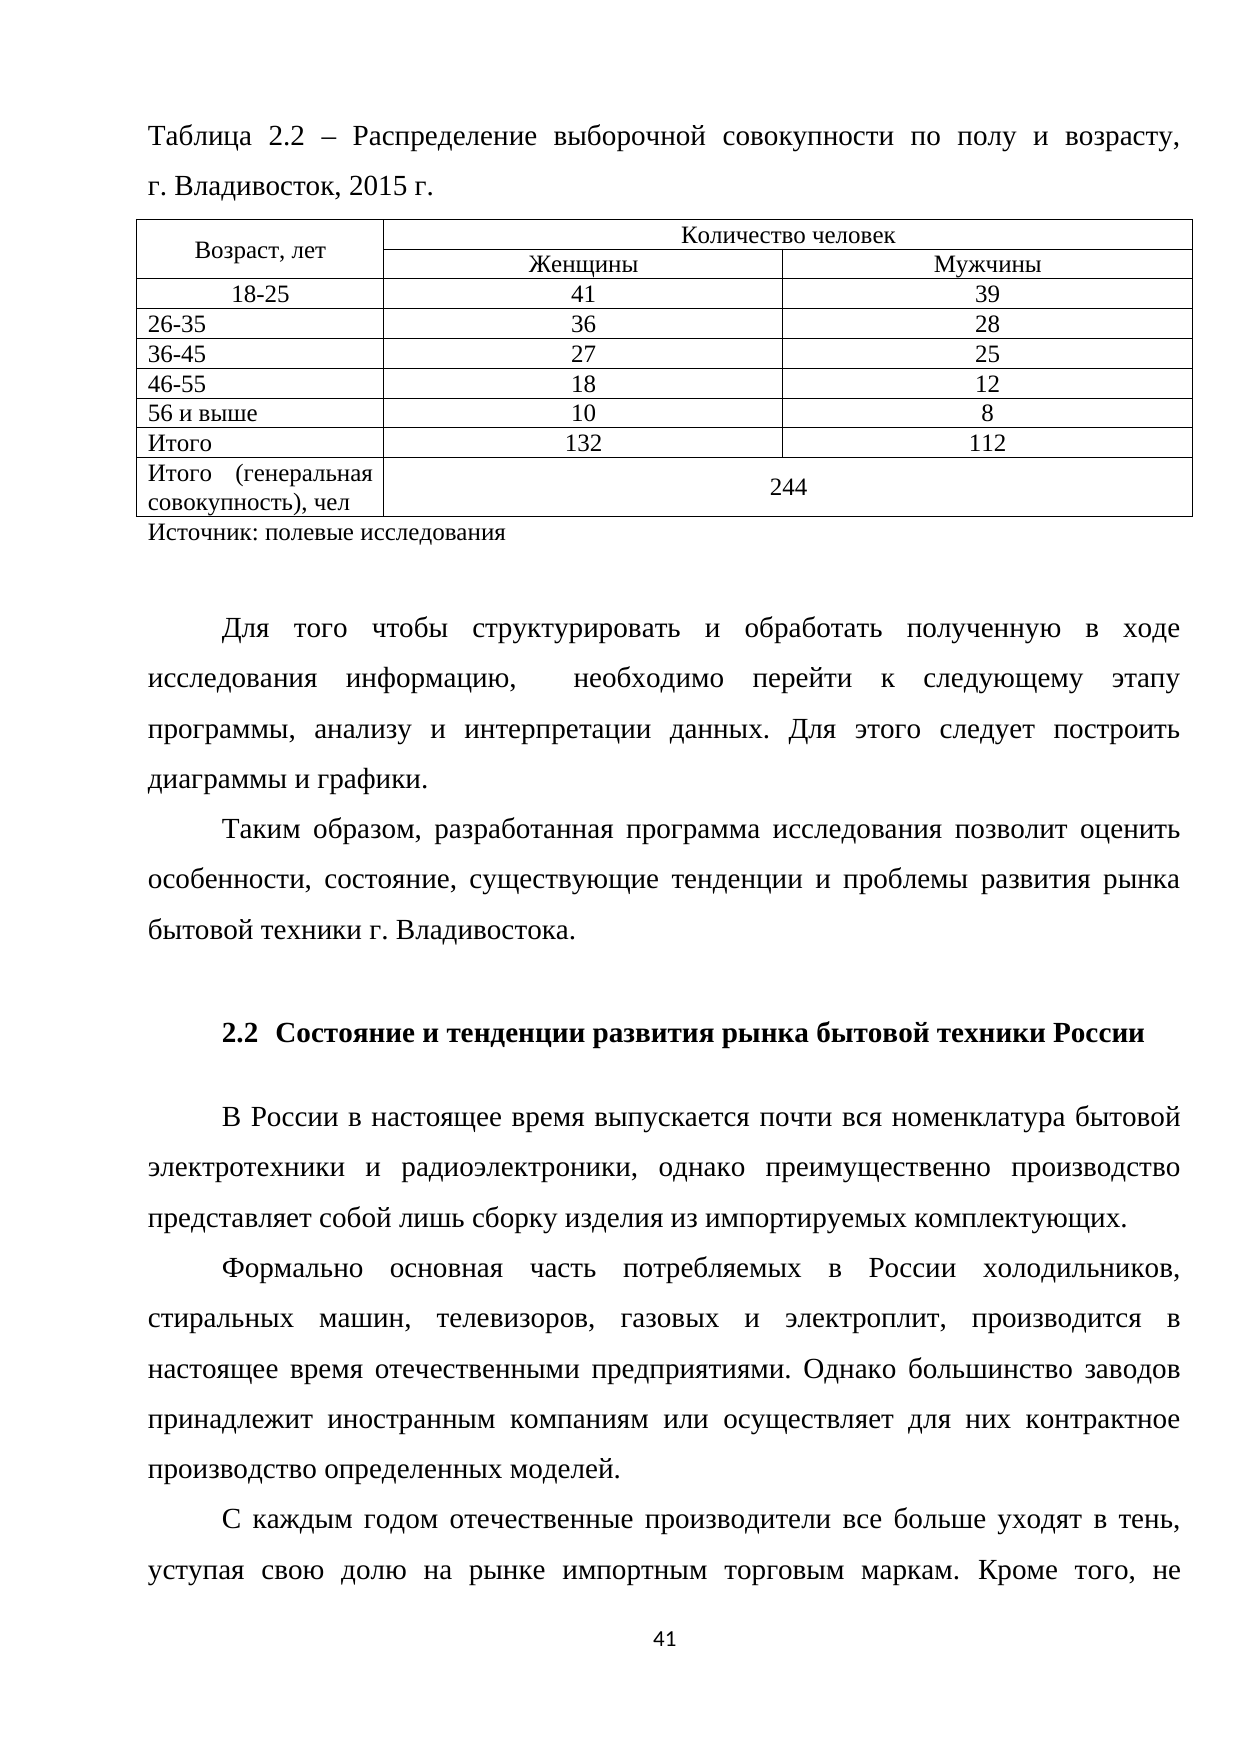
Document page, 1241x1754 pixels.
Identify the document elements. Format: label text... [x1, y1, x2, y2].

text Таблица 2.2 – Распределение выборочной совокупности по полу и возрасту, г. Владивосток, 2015 г. [148, 118, 1181, 202]
text Таким образом, разработанная программа исследования позволит оценить особенности, состояние, существующие тенденции и проблемы развития рынка бытовой техники г. Владивостока. [148, 811, 1181, 946]
table_cell Мужчины [783, 250, 1192, 278]
table_cell Итого (генеральная совокупность), чел [137, 458, 383, 516]
table_cell Женщины [384, 250, 782, 278]
text В России в настоящее время выпускается почти вся номенклатура бытовой электротехники и радиоэлектроники, однако преимущественно производство представляет собой лишь сборку изделия из импортируемых комплектующих. [148, 1099, 1181, 1233]
table_cell 112 [783, 428, 1192, 457]
table_cell 56 и выше [137, 399, 383, 427]
table_cell 36-45 [137, 339, 383, 368]
table_header Количество человек [384, 220, 1192, 248]
table_cell 18 [384, 369, 782, 397]
table_cell Итого [137, 428, 383, 457]
table_cell 41 [384, 279, 782, 308]
table_header Возраст, лет [137, 220, 383, 278]
table_cell 36 [384, 309, 782, 338]
table_cell 25 [783, 339, 1192, 368]
table_cell 18-25 [137, 279, 383, 308]
text Источник: полевые исследования [148, 517, 1181, 545]
table_cell 39 [783, 279, 1192, 308]
table_cell 27 [384, 339, 782, 368]
table_cell 26-35 [137, 309, 383, 338]
subtitle Состояние и тенденции развития рынка бытовой техники России [222, 1015, 1181, 1049]
table_cell 132 [384, 428, 782, 457]
table_cell 12 [783, 369, 1192, 397]
text Формально основная часть потребляемых в России холодильников, стиральных машин, телевизоров, газовых и электроплит, производится в настоящее время отечественными предприятиями. Однако большинство заводов принадлежит иностранным компаниям или осуществляет для них контрактное производство определенных моделей. [148, 1250, 1181, 1485]
table_cell 10 [384, 399, 782, 427]
table_cell 46-55 [137, 369, 383, 397]
table_cell 28 [783, 309, 1192, 338]
text Для того чтобы структурировать и обработать полученную в ходе исследования информацию, необходимо перейти к следующему этапу программы, анализу и интерпретации данных. Для этого следует построить диаграммы и графики. [148, 610, 1181, 794]
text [148, 1502, 1181, 1586]
table_cell 8 [783, 399, 1192, 427]
table_cell 244 [384, 458, 1192, 516]
